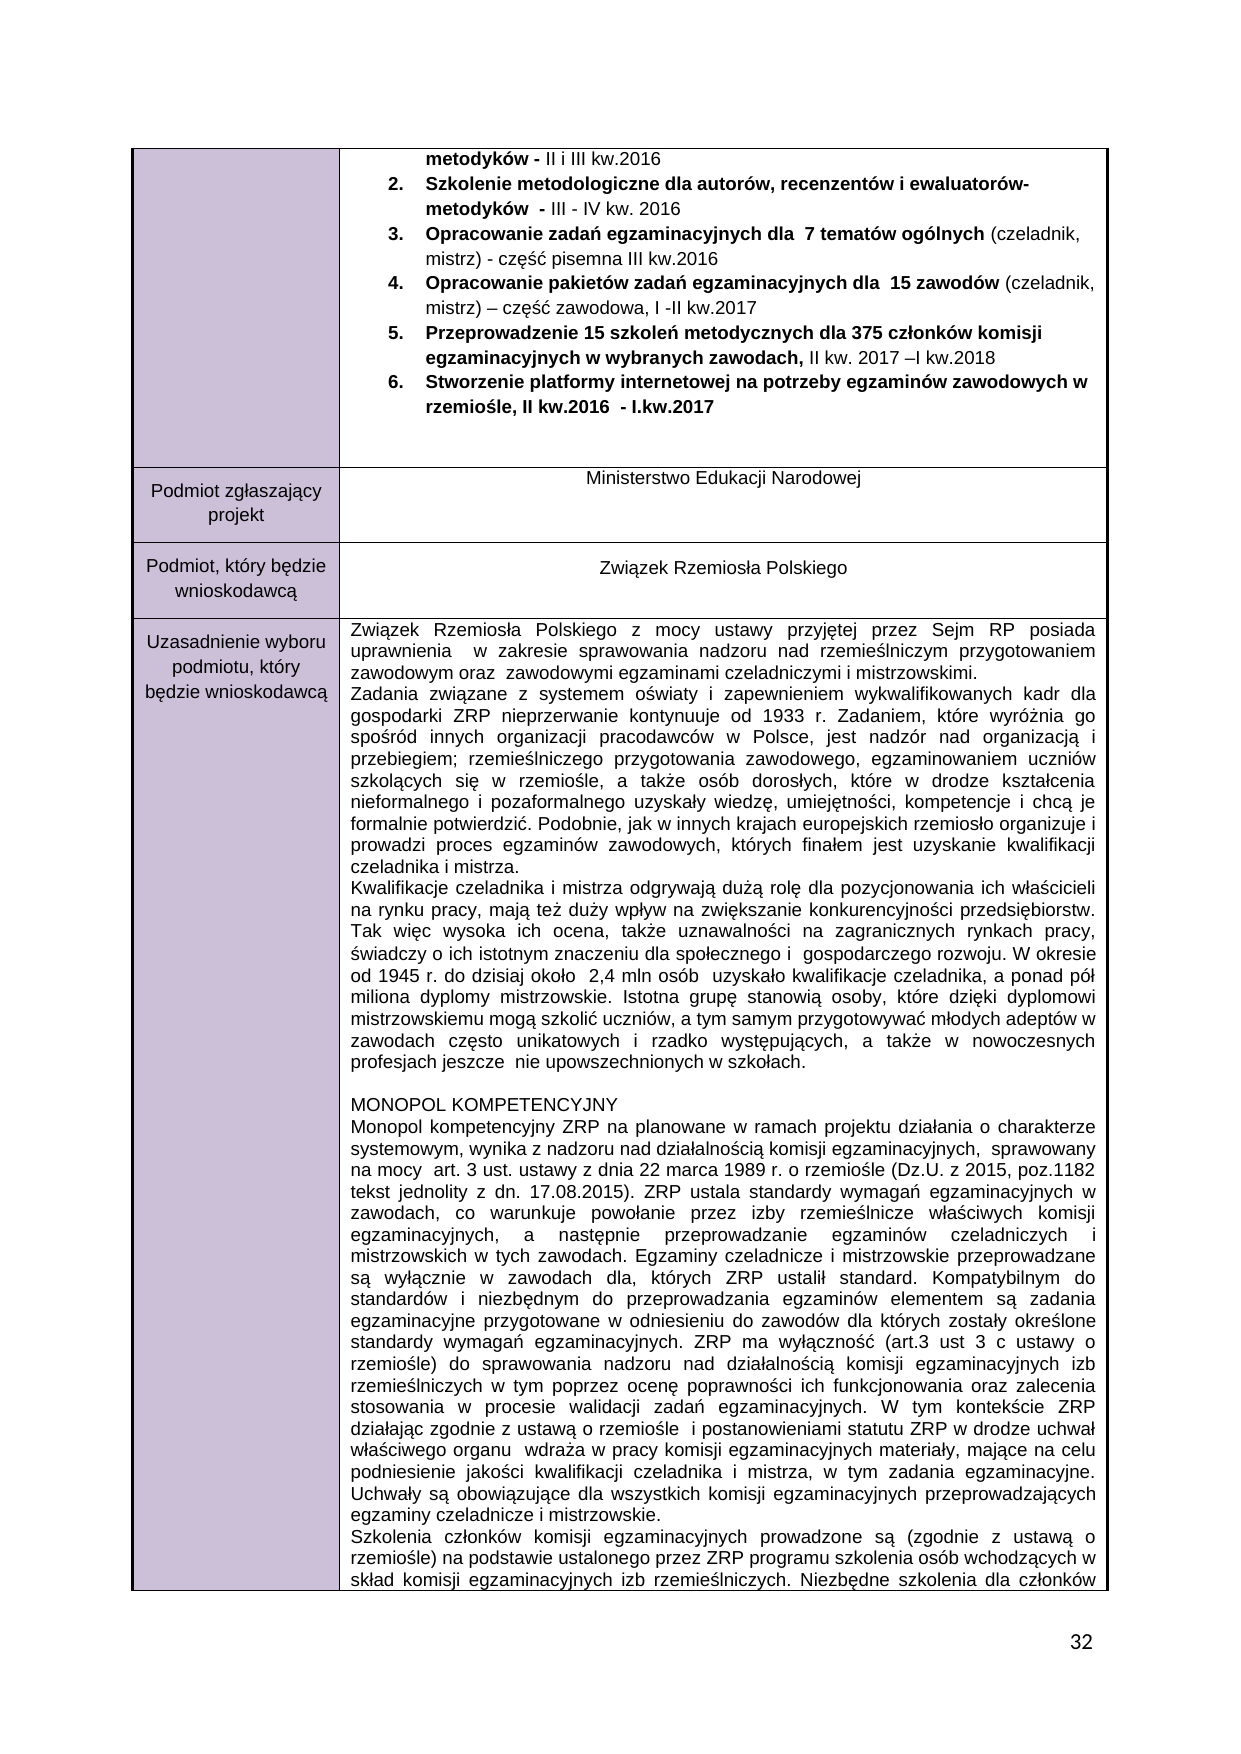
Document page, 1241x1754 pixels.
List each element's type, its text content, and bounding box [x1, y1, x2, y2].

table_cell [340, 619, 1106, 1590]
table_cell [134, 619, 339, 1590]
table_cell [340, 149, 1106, 466]
table_cell Ministerstwo Edukacji Narodowej [340, 468, 1106, 542]
table_cell Podmiot, który będzie wnioskodawcą [134, 543, 339, 618]
table_cell Związek Rzemiosła Polskiego [340, 543, 1106, 618]
table_cell Podmiot zgłaszający projekt [134, 468, 339, 542]
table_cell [134, 149, 339, 466]
